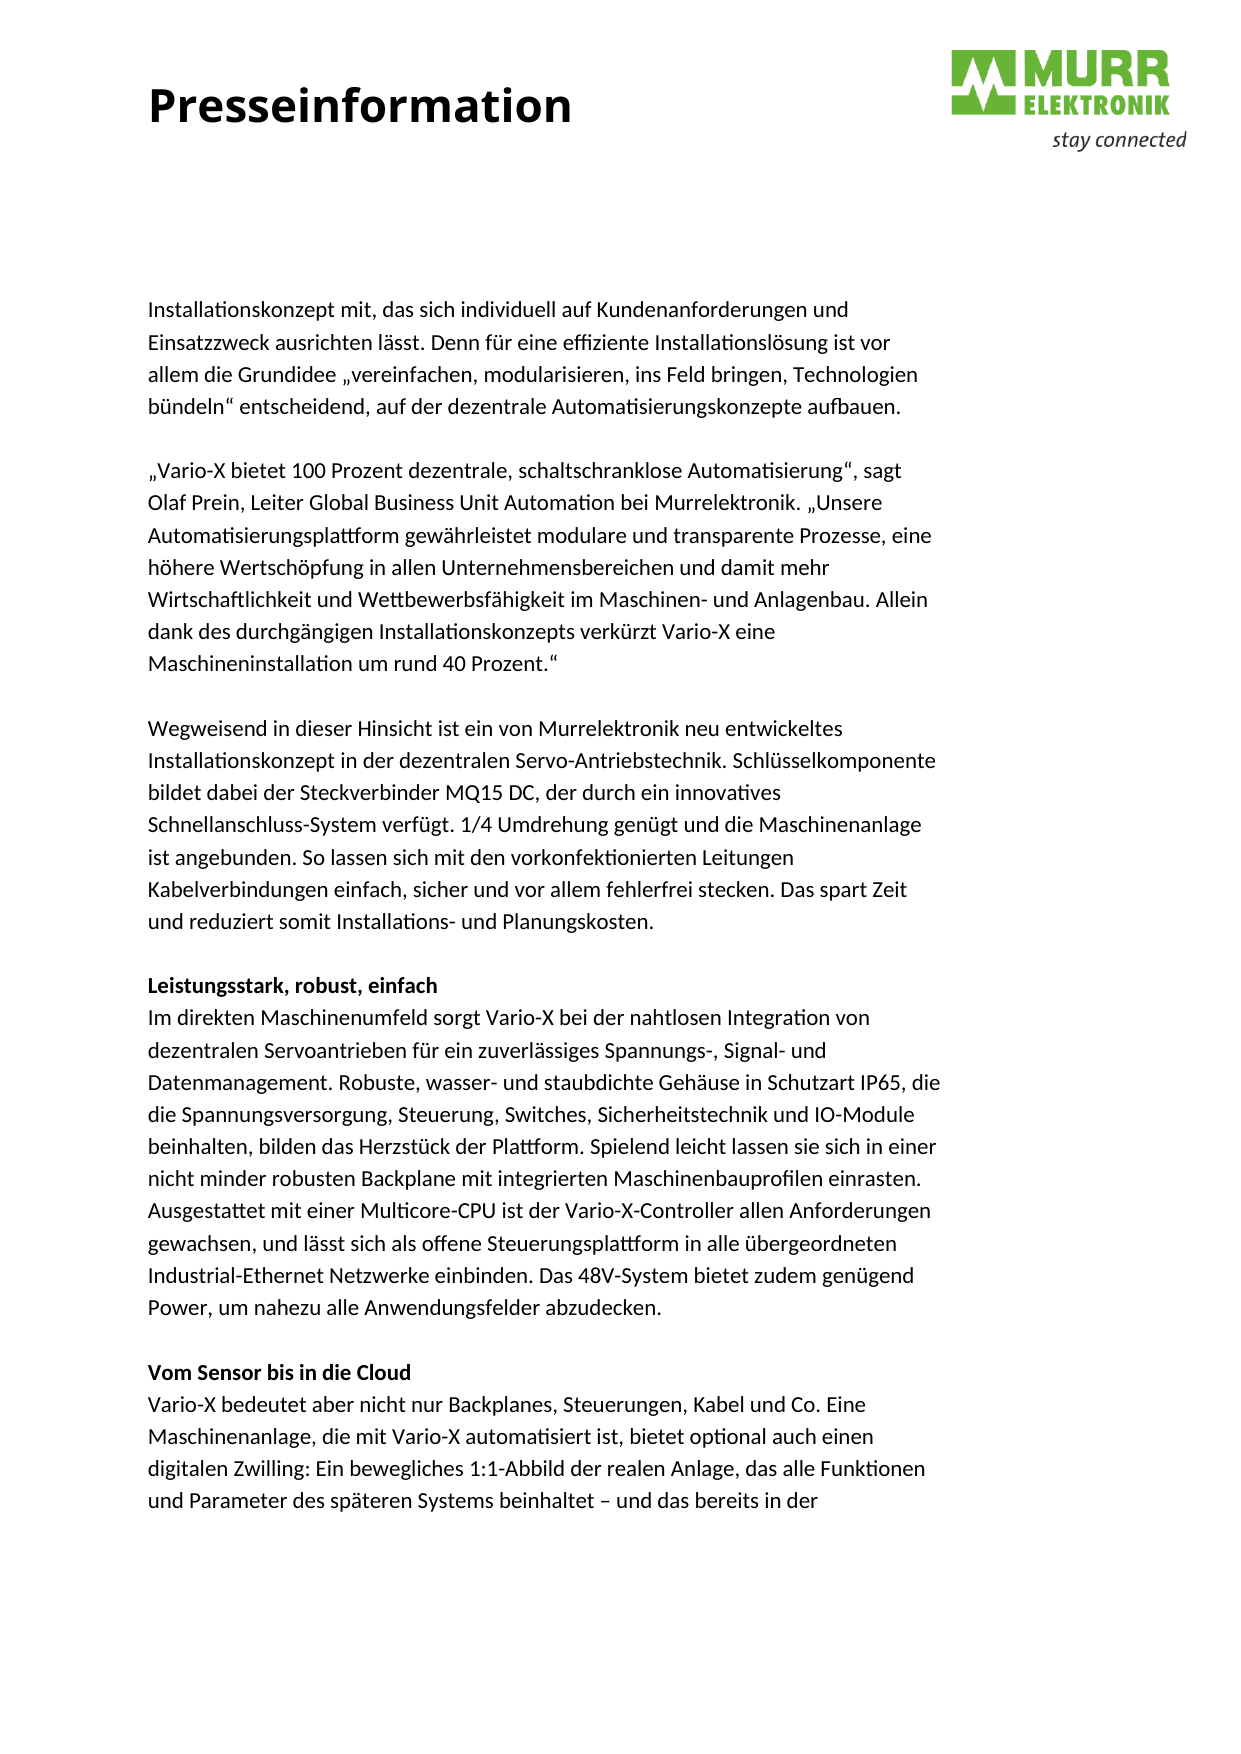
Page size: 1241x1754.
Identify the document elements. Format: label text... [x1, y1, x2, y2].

text Vom Sensor bis in die Cloud [148, 1358, 945, 1386]
text Im direkten Maschinenumfeld sorgt Vario-X bei der nahtlosen Integration von dezentralen Servoantrieben für ein zuverlässiges Spannungs-, Signal- und Datenmanagement. Robuste, wasser- und staubdichte Gehäuse in Schutzart IP65, die die Spannungsversorgung, Steuerung, Switches, Sicherheitstechnik und IO-Module beinhalten, bilden das Herzstück der Plattform. Spielend leicht lassen sie sich in einer nicht minder robusten Backplane mit integrierten Maschinenbauprofilen einrasten. Ausgestattet mit einer Multicore-CPU ist der Vario-X-Controller allen Anforderungen gewachsen, und lässt sich als offene Steuerungsplattform in alle übergeordneten Industrial-Ethernet Netzwerke einbinden. Das 48V-System bietet zudem genügend Power, um nahezu alle Anwendungsfelder abzudecken. [148, 1003, 945, 1321]
picture [951, 50, 1187, 152]
text Wegweisend in dieser Hinsicht ist ein von Murrelektronik neu entwickeltes Installationskonzept in der dezentralen Servo-Antriebstechnik. Schlüsselkomponente bildet dabei der Steckverbinder MQ15 DC, der durch ein innovatives Schnellanschluss-System verfügt. 1/4 Umdrehung genügt und die Maschinenanlage ist angebunden. So lassen sich mit den vorkonfektionierten Leitungen Kabelverbindungen einfach, sicher und vor allem fehlerfrei stecken. Das spart Zeit und reduziert somit Installations- und Planungskosten. [148, 714, 945, 935]
text Leistungsstark, robust, einfach [148, 971, 945, 999]
text „Vario-X bietet 100 Prozent dezentrale, schaltschranklose Automatisierung“, sagt Olaf Prein, Leiter Global Business Unit Automation bei Murrelektronik. „Unsere Automatisierungsplattform gewährleistet modulare und transparente Prozesse, eine höhere Wertschöpfung in allen Unternehmensbereichen und damit mehr Wirtschaftlichkeit und Wettbewerbsfähigkeit im Maschinen- und Anlagenbau. Allein dank des durchgängigen Installationskonzepts verkürzt Vario-X eine Maschineninstallation um rund 40 Prozent.“ [148, 456, 945, 677]
